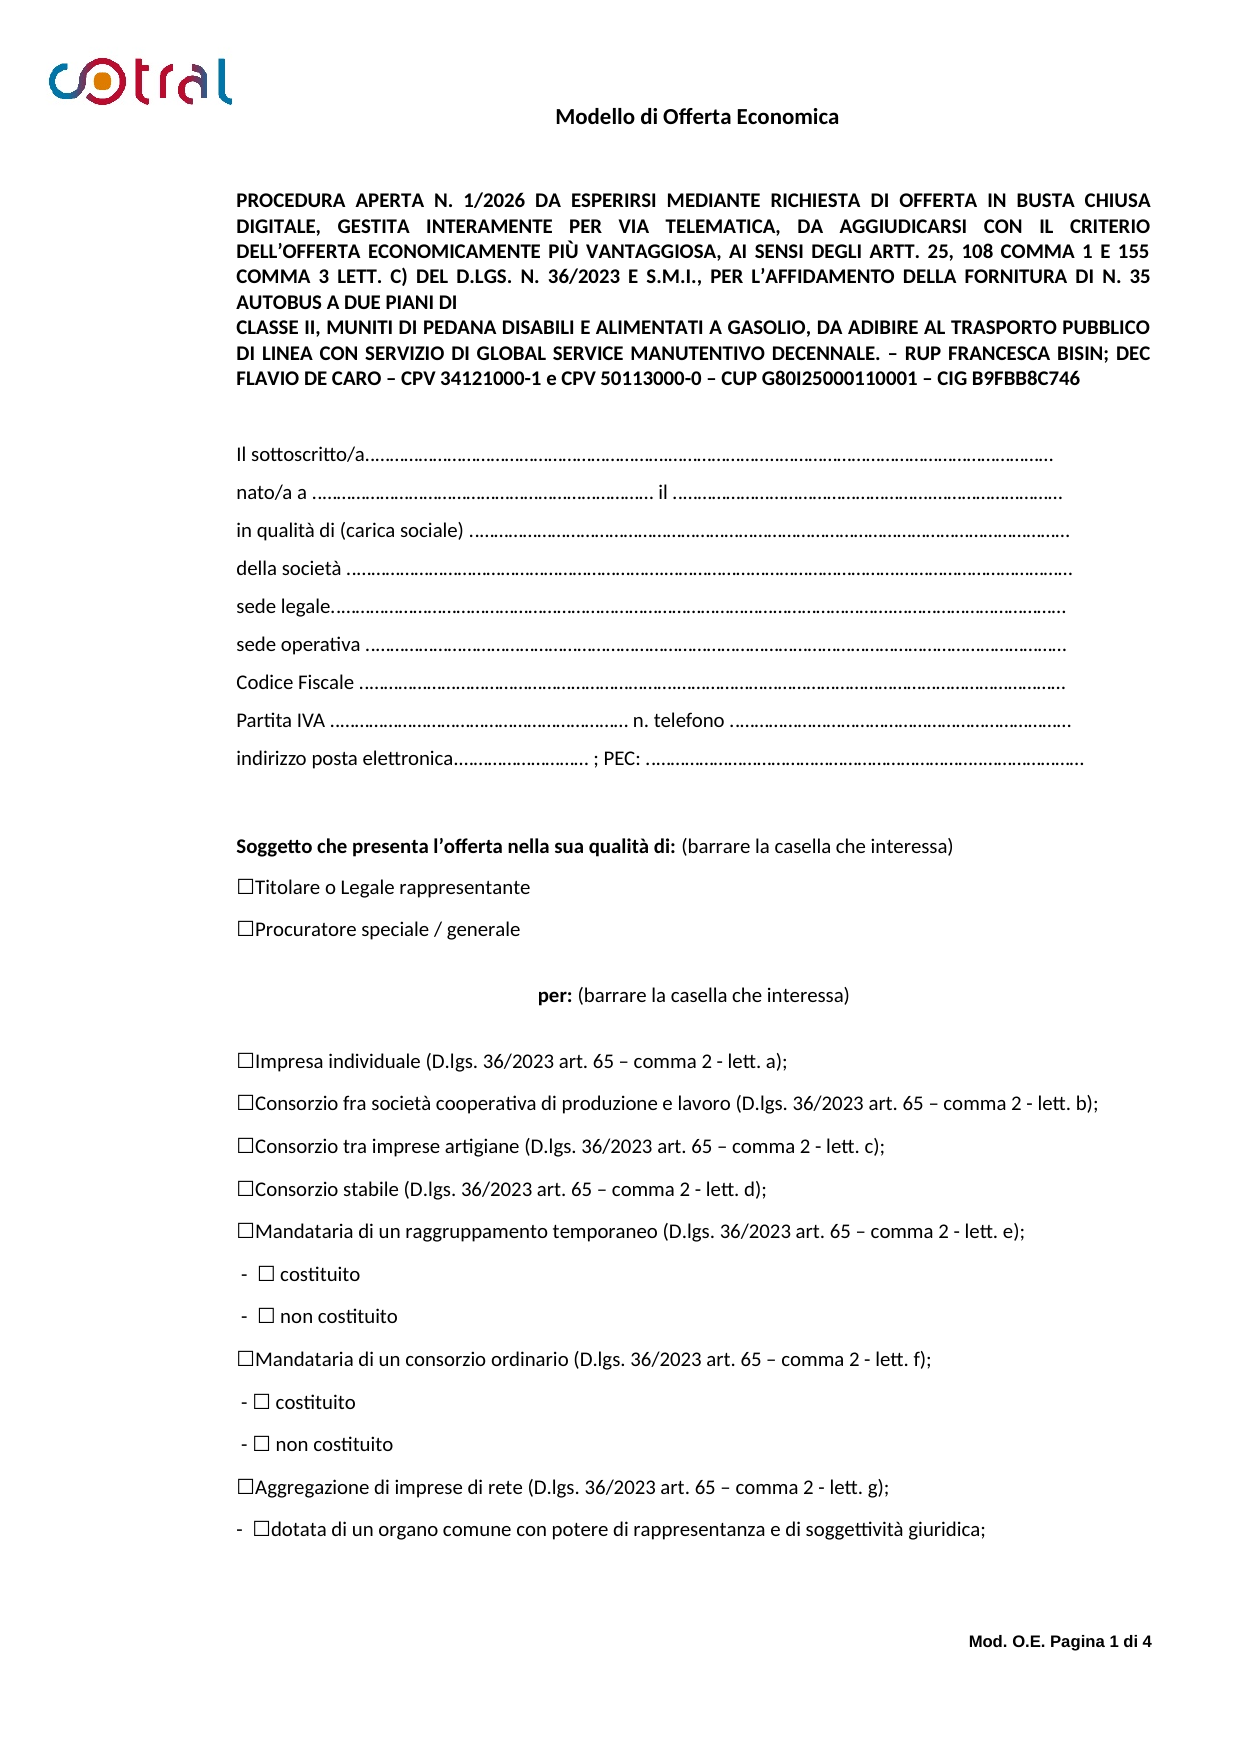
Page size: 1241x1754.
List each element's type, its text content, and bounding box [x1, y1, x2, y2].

text Titolare o Legale rappresentante [236, 872, 1152, 900]
text PROCEDURA APERTA N. 1/2026 DA ESPERIRSI MEDIANTE RICHIESTA DI OFFERTA IN BUSTA CHIUSA DIGITALE, GESTITA INTERAMENTE PER VIA TELEMATICA, DA AGGIUDICARSI CON IL CRITERIO DELL’OFFERTA ECONOMICAMENTE PIÙ VANTAGGIOSA, AI SENSI DEGLI ARTT. 25, 108 COMMA 1 E 155 COMMA 3 LETT. C) DEL D.LGS. N. 36/2023 E S.M.I., PER L’AFFIDAMENTO DELLA FORNITURA DI N. 35 AUTOBUS A DUE PIANI DI [236, 187, 1152, 314]
text della società . [236, 555, 1152, 581]
text per: (barrare la casella che interessa) [236, 982, 1152, 1008]
text Consorzio tra imprese artigiane (D.lgs. 36/2023 art. 65 – comma 2 - lett. c); [236, 1131, 1152, 1159]
text - costituito [236, 1387, 1152, 1415]
text indirizzo posta elettronica. ; PEC: . [236, 745, 1152, 770]
text - non costituito [236, 1429, 1152, 1458]
text Consorzio stabile (D.lgs. 36/2023 art. 65 – comma 2 - lett. d); [236, 1174, 1152, 1202]
text Il sottoscritto/a. [236, 442, 1152, 467]
text Codice Fiscale . [236, 669, 1152, 694]
text Soggetto che presenta l’offerta nella sua qualità di: (barrare la casella che interessa) [236, 834, 1152, 859]
text in qualità di (carica sociale) . [236, 517, 1152, 543]
text Aggregazione di imprese di rete (D.lgs. 36/2023 art. 65 – comma 2 - lett. g); [236, 1472, 1152, 1500]
text Consorzio fra società cooperativa di produzione e lavoro (D.lgs. 36/2023 art. 65 – comma 2 - lett. b); [236, 1088, 1152, 1117]
text Mandataria di un raggruppamento temporaneo (D.lgs. 36/2023 art. 65 – comma 2 - lett. e); [236, 1216, 1152, 1245]
picture [3, 4, 277, 158]
text sede operativa . [236, 631, 1152, 657]
text - dotata di un organo comune con potere di rappresentanza e di soggettività giuridica; [236, 1514, 1152, 1543]
text Procuratore speciale / generale [236, 914, 1152, 943]
text Partita IVA . n. telefono . [236, 707, 1152, 732]
text - non costituito [236, 1302, 1152, 1330]
text sede legale. [236, 593, 1152, 619]
text Mandataria di un consorzio ordinario (D.lgs. 36/2023 art. 65 – comma 2 - lett. f); [236, 1344, 1152, 1373]
text CLASSE II, MUNITI DI PEDANA DISABILI E ALIMENTATI A GASOLIO, DA ADIBIRE AL TRASPORTO PUBBLICO DI LINEA CON SERVIZIO DI GLOBAL SERVICE MANUTENTIVO DECENNALE. – RUP FRANCESCA BISIN; DEC FLAVIO DE CARO – CPV 34121000-1 e CPV 50113000-0 – CUP G80I25000110001 – CIG B9FBB8C746 [236, 314, 1152, 391]
text - costituito [236, 1259, 1152, 1287]
text Impresa individuale (D.lgs. 36/2023 art. 65 – comma 2 - lett. a); [236, 1046, 1152, 1074]
text nato/a a . il . [236, 479, 1152, 505]
